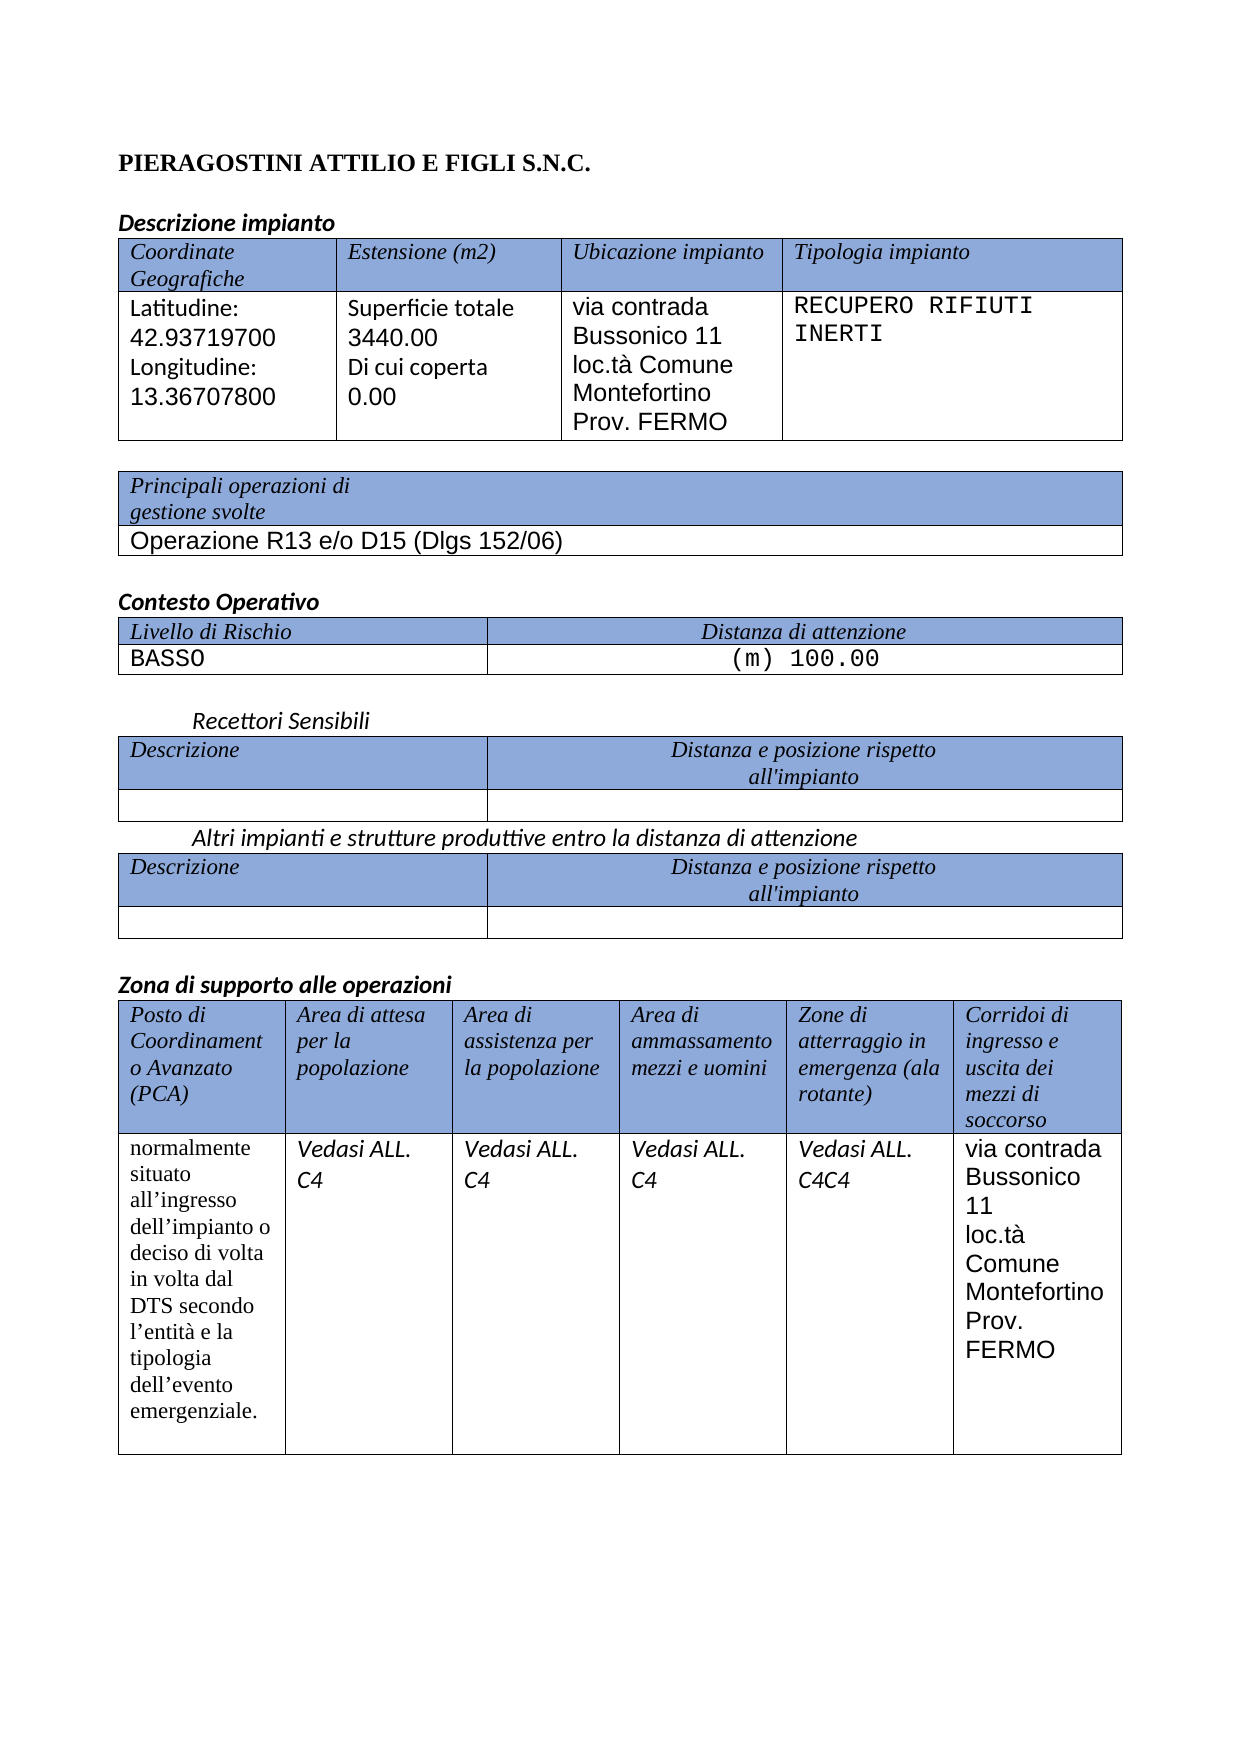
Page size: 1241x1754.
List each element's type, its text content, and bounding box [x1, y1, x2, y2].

table_header Ubicazione impianto [562, 239, 782, 291]
table_header Posto di Coordinamento Avanzato (PCA) [119, 1001, 285, 1133]
table_header Area di attesa per la popolazione [286, 1001, 452, 1133]
table_cell Vedasi ALL. C4 [286, 1134, 452, 1454]
table_header Area di assistenza per la popolazione [453, 1001, 619, 1133]
table_cell Latitudine: 42.93719700 Longitudine: 13.36707800 [119, 292, 336, 439]
table_header Tipologia impianto [783, 239, 1122, 291]
table_cell Operazione R13 e/o D15 (Dlgs 152/06) [119, 526, 1122, 554]
table_header Area di ammassamento mezzi e uomini [620, 1001, 786, 1133]
table_cell RECUPERO RIFIUTI INERTI [783, 292, 1122, 439]
table_header Distanza e posizione rispetto all'impianto [488, 737, 1122, 789]
table_header Estensione (m2) [337, 239, 561, 291]
table_header Principali operazioni di gestione svolte [119, 472, 1122, 525]
text Descrizione impianto [118, 207, 1122, 237]
text Recettori Sensibili [118, 705, 1122, 736]
text PIERAGOSTINI ATTILIO E FIGLI S.N.C. [118, 148, 1122, 176]
table_cell [488, 907, 1122, 938]
table_cell (m) 100.00 [488, 645, 1122, 673]
table_cell Vedasi ALL. C4 [453, 1134, 619, 1454]
table_cell Vedasi ALL. C4 [620, 1134, 786, 1454]
table_cell BASSO [119, 645, 487, 673]
table_header Coordinate Geografiche [119, 239, 336, 291]
text Zona di supporto alle operazioni [118, 969, 1122, 1000]
table_cell via contrada Bussonico 11 loc.tà Comune Montefortino Prov. FERMO [562, 292, 782, 439]
table_cell Vedasi ALL. C4C4 [787, 1134, 953, 1454]
table_cell [119, 907, 487, 938]
table_header Corridoi di ingresso e uscita dei mezzi di soccorso [954, 1001, 1121, 1133]
table_cell normalmente situato all’ingresso dell’impianto o deciso di volta in volta dal DTS secondo l’entità e la tipologia dell’evento emergenziale. [119, 1134, 285, 1454]
table_cell [119, 790, 487, 821]
table_header Descrizione [119, 854, 487, 906]
text Contesto Operativo [118, 586, 1122, 617]
table_cell Superficie totale 3440.00 Di cui coperta 0.00 [337, 292, 561, 439]
table_header Distanza e posizione rispetto all'impianto [488, 854, 1122, 906]
table_header Zone di atterraggio in emergenza (ala rotante) [787, 1001, 953, 1133]
table_cell via contrada Bussonico 11 loc.tà Comune Montefortino Prov. FERMO [954, 1134, 1121, 1454]
table_header Descrizione [119, 737, 487, 789]
table_header Distanza di attenzione [488, 618, 1122, 644]
table_cell [488, 790, 1122, 821]
table_header Livello di Rischio [119, 618, 487, 644]
text Altri impianti e strutture produttive entro la distanza di attenzione [118, 822, 1122, 852]
